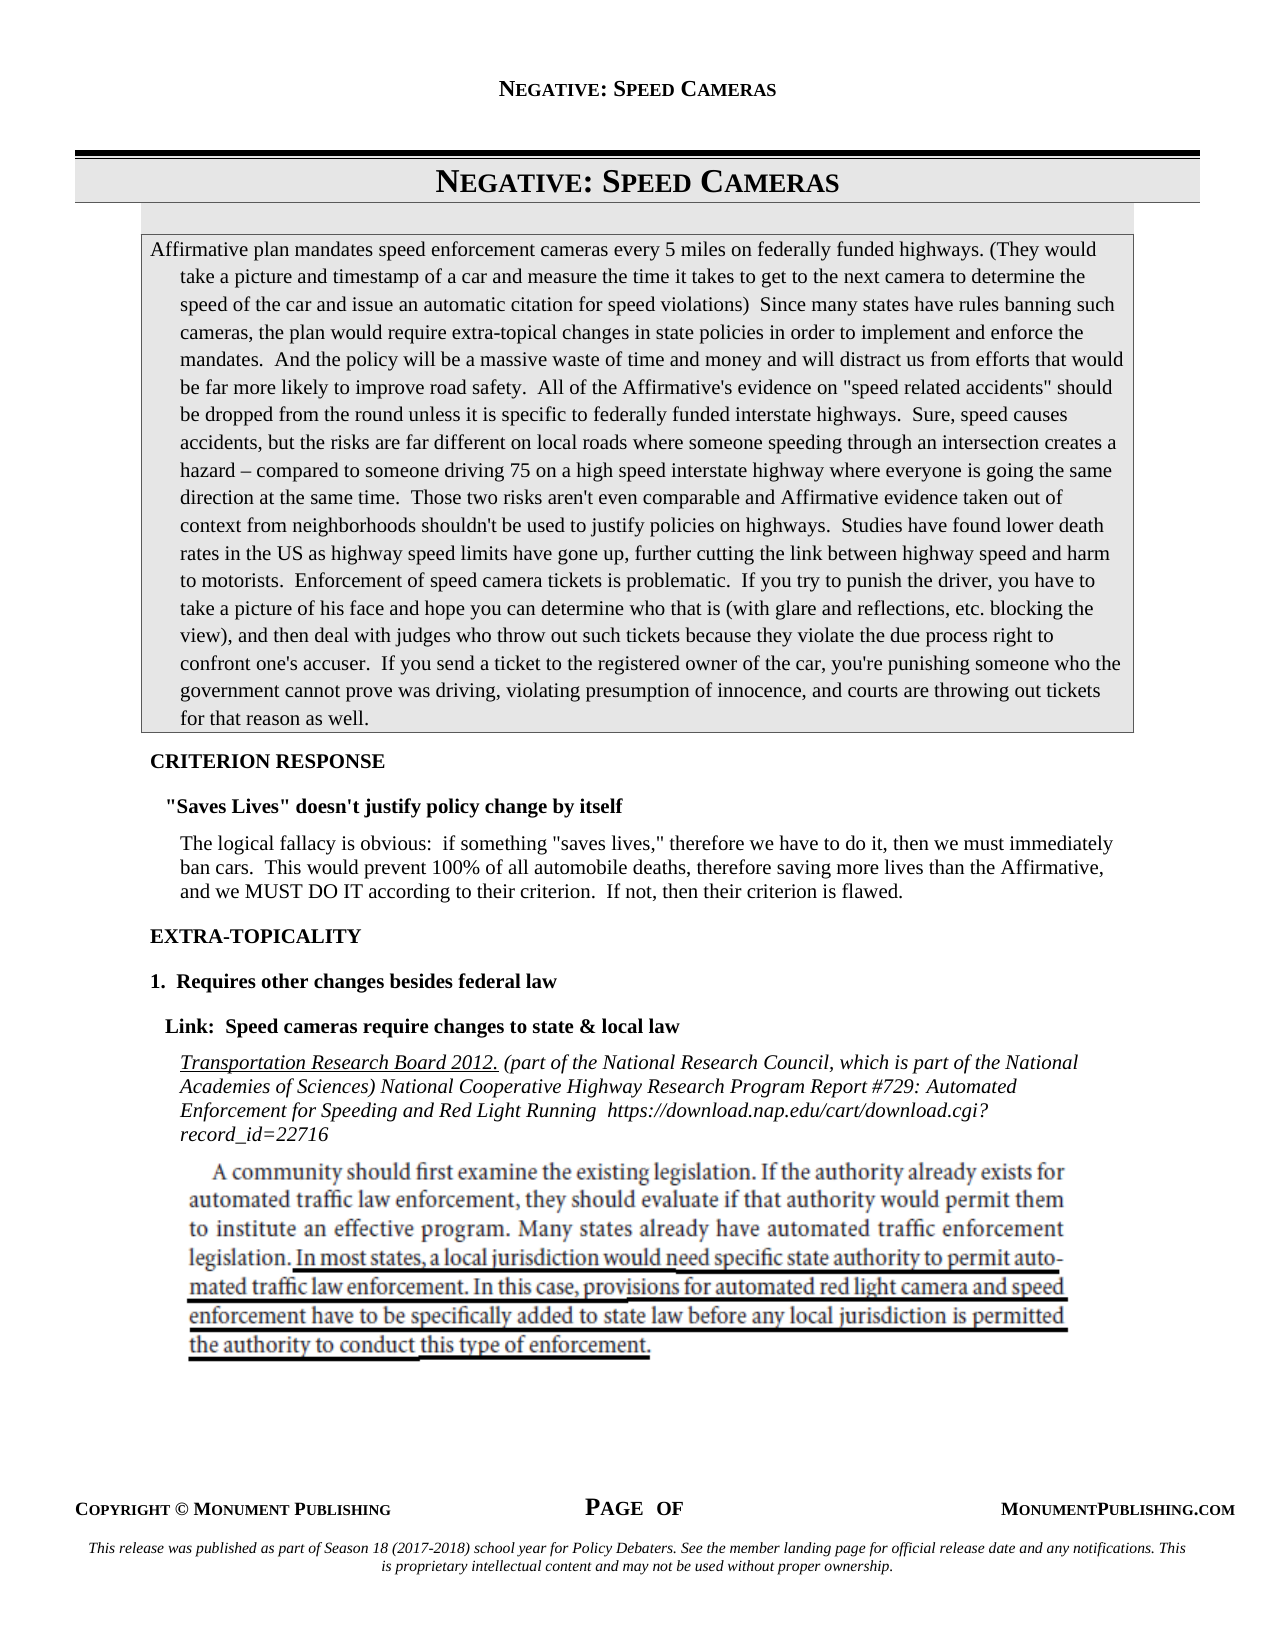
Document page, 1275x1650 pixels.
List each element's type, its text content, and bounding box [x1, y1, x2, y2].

list Affirmative plan mandates speed enforcement cameras every 5 miles on federally funded highways. (They would take a picture and timestamp of a car and measure the time it takes to get to the next camera to determine the speed of the car and issue an automatic citation for speed violations) Since many states have rules banning such cameras, the plan would require extra-topical changes in state policies in order to implement and enforce the mandates. And the policy will be a massive waste of time and money and will distract us from efforts that would be far more likely to improve road safety. All of the Affirmative's evidence on "speed related accidents" should be dropped from the round unless it is specific to federally funded interstate highways. Sure, speed causes accidents, but the risks are far different on local roads where someone speeding through an intersection creates a hazard – compared to someone driving 75 on a high speed interstate highway where everyone is going the same direction at the same time. Those two risks aren't even comparable and Affirmative evidence taken out of context from neighborhoods shouldn't be used to justify policies on highways. Studies have found lower death rates in the US as highway speed limits have gone up, further cutting the link between highway speed and harm to motorists. Enforcement of speed camera tickets is problematic. If you try to punish the driver, you have to take a picture of his face and hope you can determine who that is (with glare and reflections, etc. blocking the view), and then deal with judges who throw out such tickets because they violate the due process right to confront one's accuser. If you send a ticket to the registered owner of the car, you're punishing someone who the government cannot prove was driving, violating presumption of innocence, and courts are throwing out tickets for that reason as well. [142, 235, 1133, 732]
text EXTRA-TOPICALITY [150, 924, 1125, 948]
text Transportation Research Board 2012. (part of the National Research Council, which is part of the National Academies of Sciences) National Cooperative Highway Research Program Report #729: Automated Enforcement for Speeding and Red Light Running https://download.nap.edu/cart/download.cgi?record_id=22716 [180, 1050, 1125, 1146]
title Negative: Speed Cameras [75, 159, 1200, 202]
text 1. Requires other changes besides federal law [150, 969, 1125, 993]
text The logical fallacy is obvious: if something "saves lives," therefore we have to do it, then we must immediately ban cars. This would prevent 100% of all automobile deaths, therefore saving more lives than the Affirmative, and we MUST DO IT according to their criterion. If not, then their criterion is flawed. [180, 831, 1125, 903]
text CRITERION RESPONSE [150, 749, 1125, 773]
picture [180, 1158, 1074, 1373]
text Link: Speed cameras require changes to state & local law [165, 1013, 1125, 1038]
text "Saves Lives" doesn't justify policy change by itself [165, 794, 1125, 818]
